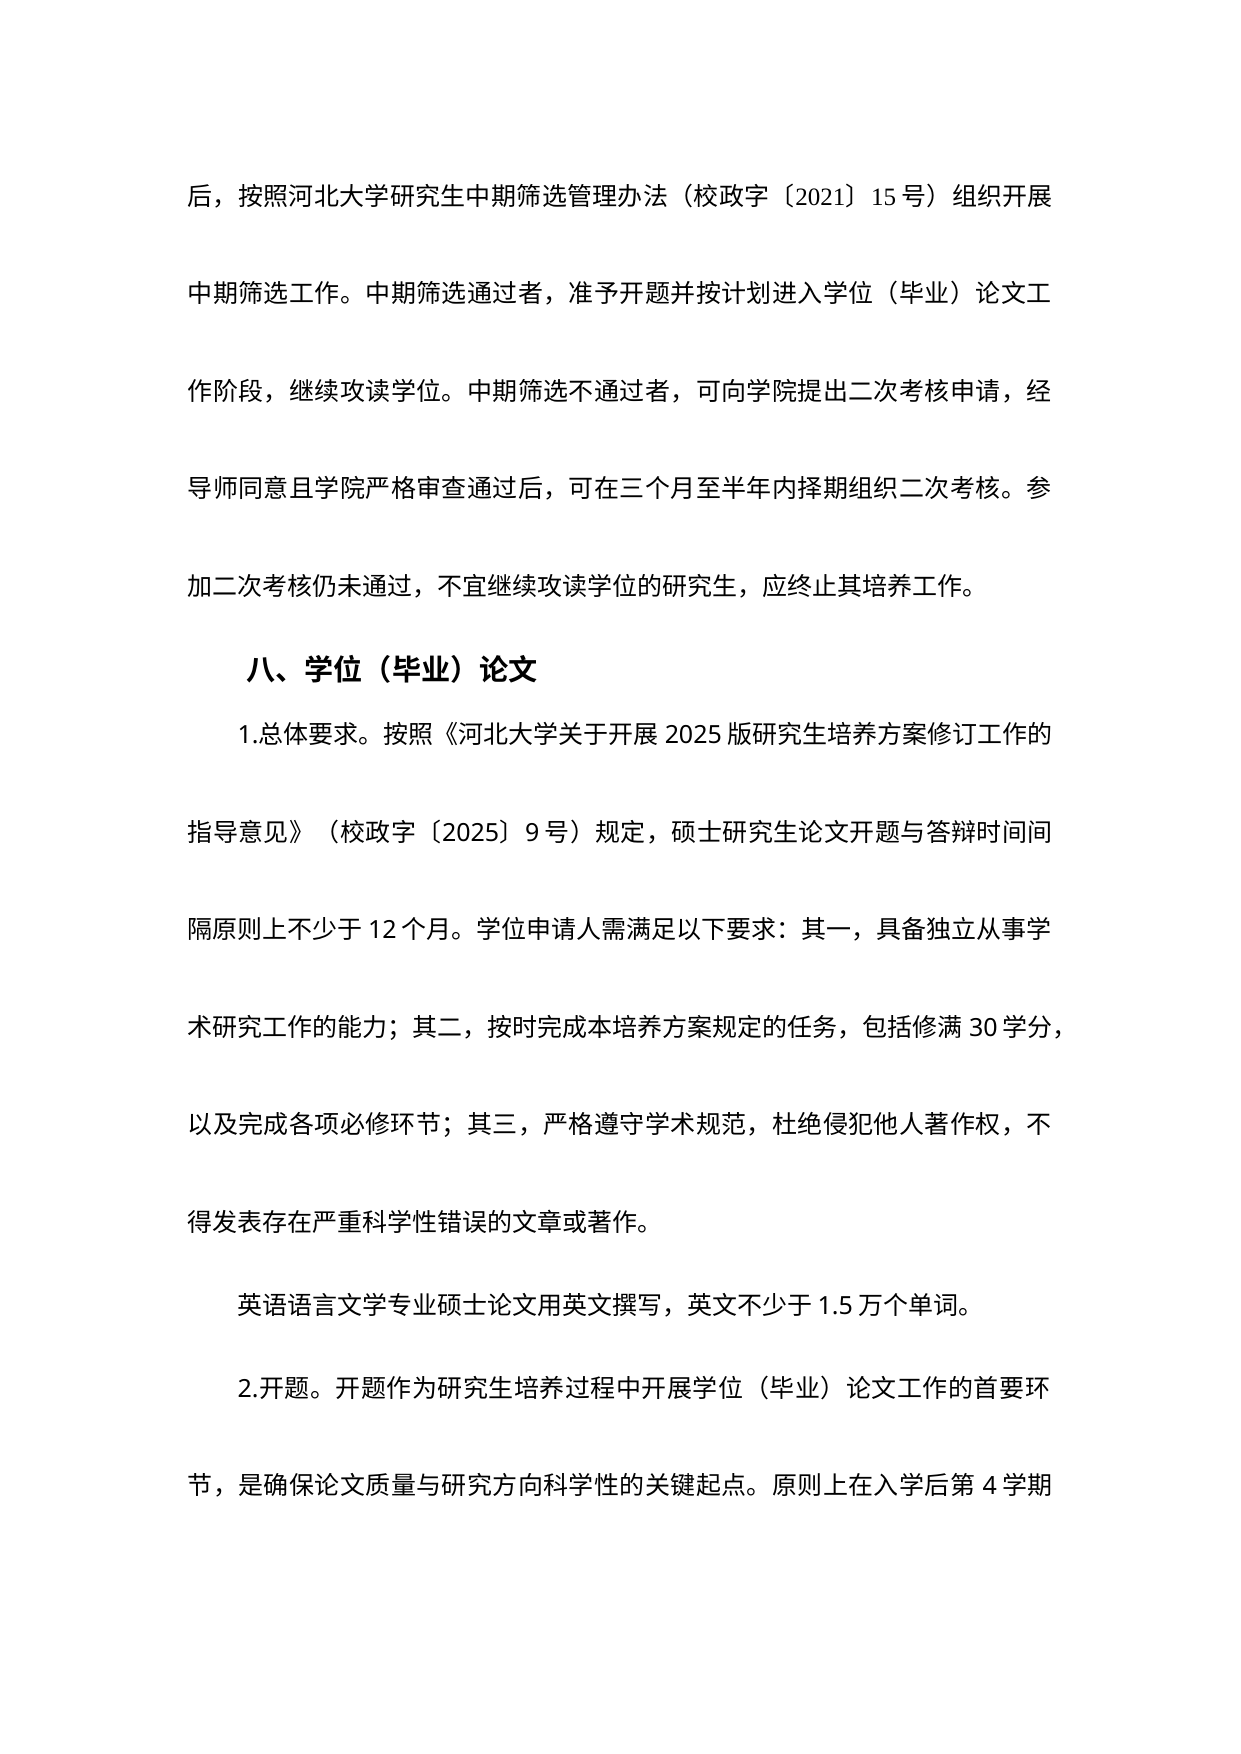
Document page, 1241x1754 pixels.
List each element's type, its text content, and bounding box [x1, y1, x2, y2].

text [187, 1354, 1053, 1516]
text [187, 162, 1053, 617]
text 1.总体要求。按照《河北大学关于开展2025版研究生培养方案修订工作的指导意见》（校政字〔2025〕9号）规定，硕士研究生论文开题与答辩时间间隔原则上不少于12个月。学位申请人需满足以下要求：其一，具备独立从事学术研究工作的能力；其二，按时完成本培养方案规定的任务，包括修满30学分，以及完成各项必修环节；其三，严格遵守学术规范，杜绝侵犯他人著作权，不得发表存在严重科学性错误的文章或著作。 [187, 700, 1053, 1253]
text 八、学位（毕业）论文 [187, 635, 1053, 700]
text 英语语言文学专业硕士论文用英文撰写，英文不少于1.5万个单词。 [187, 1271, 1053, 1336]
